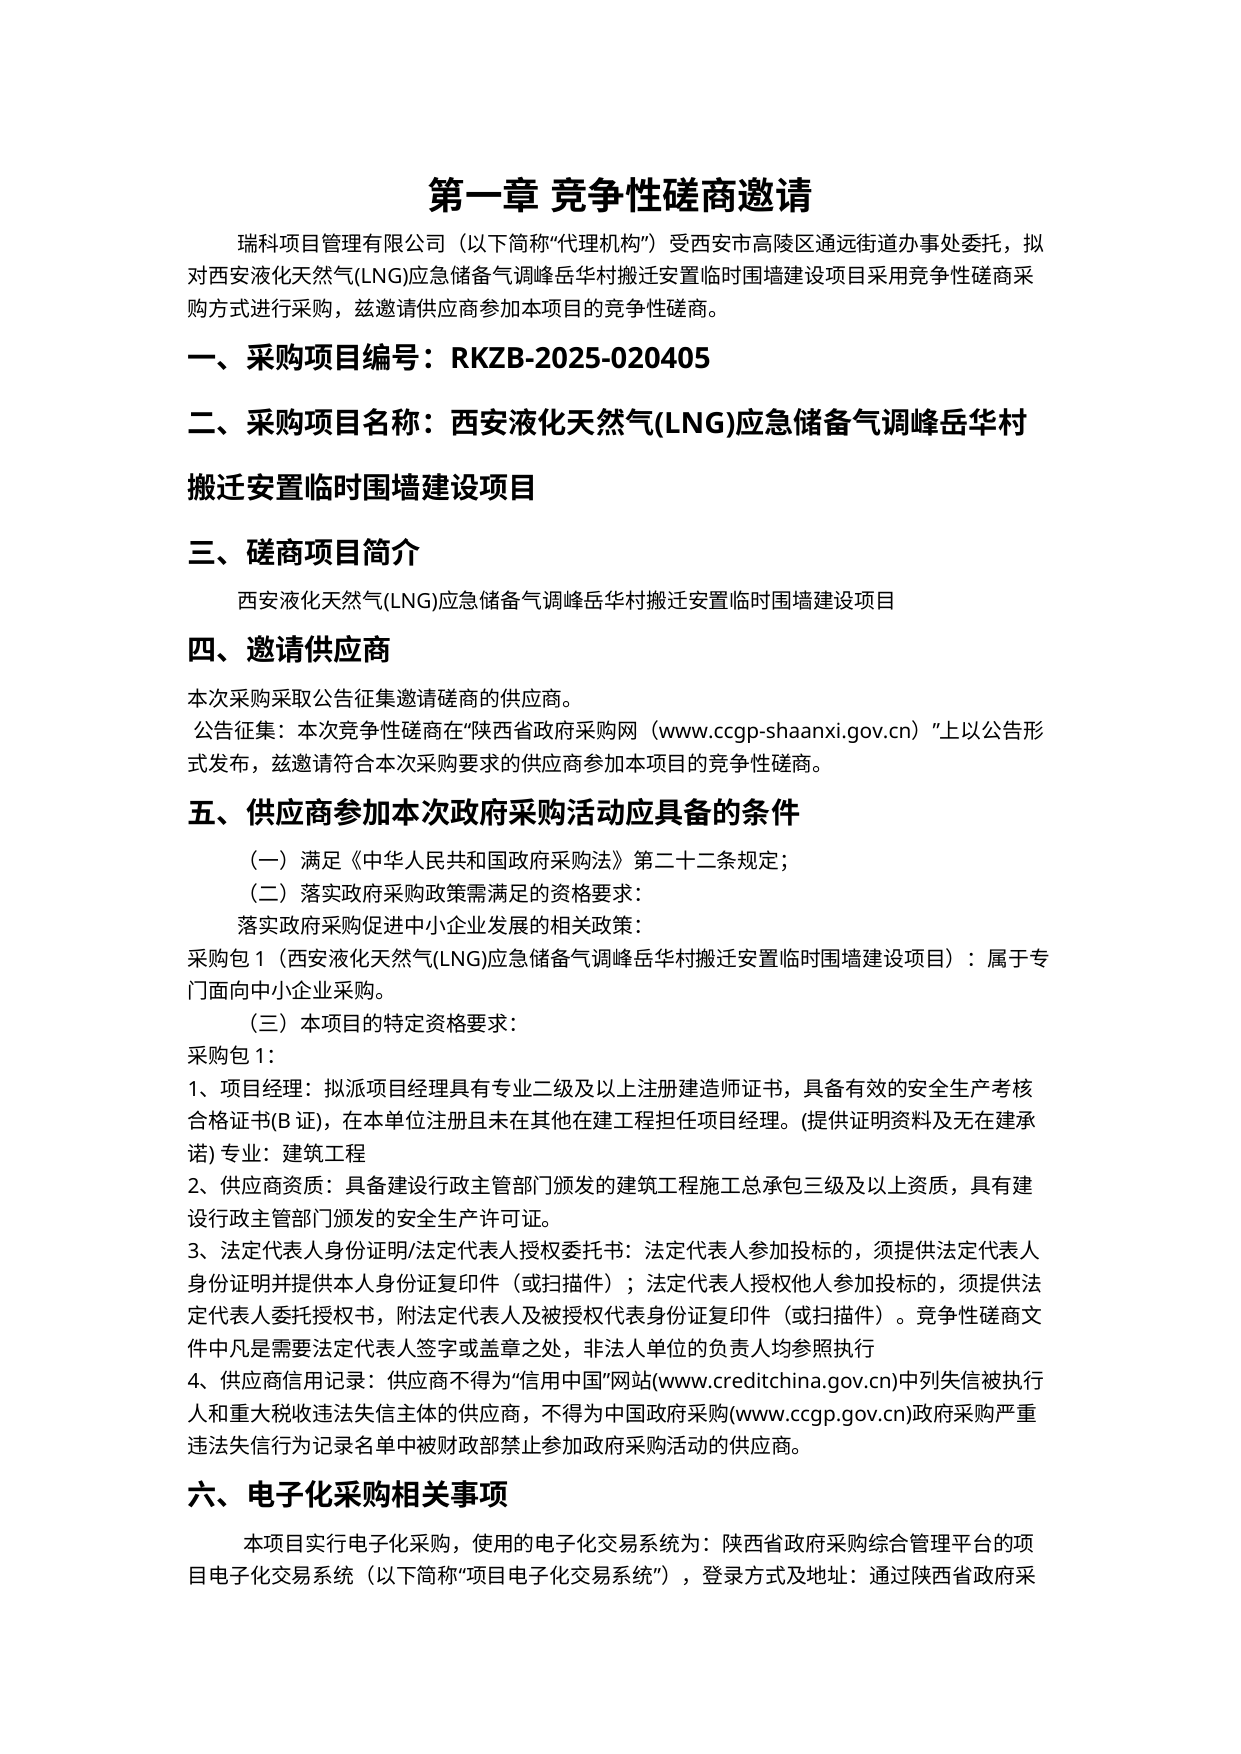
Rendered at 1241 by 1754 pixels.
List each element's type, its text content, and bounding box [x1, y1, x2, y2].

text 2、供应商资质：具备建设行政主管部门颁发的建筑工程施工总承包三级及以上资质，具有建设行政主管部门颁发的安全生产许可证。 [187, 1169, 1053, 1234]
text 二、采购项目名称：西安液化天然气(LNG)应急储备气调峰岳华村搬迁安置临时围墙建设项目 [187, 389, 1053, 519]
text 第一章 竞争性磋商邀请 [187, 162, 1053, 227]
text 公告征集：本次竞争性磋商在“陕西省政府采购网（www.ccgp-shaanxi.gov.cn）”上以公告形式发布，兹邀请符合本次采购要求的供应商参加本项目的竞争性磋商。 [187, 714, 1053, 779]
text 一、采购项目编号：RKZB-2025-020405 [187, 324, 1053, 389]
text 1、项目经理：拟派项目经理具有专业二级及以上注册建造师证书，具备有效的安全生产考核合格证书(B证)，在本单位注册且未在其他在建工程担任项目经理。(提供证明资料及无在建承诺) 专业：建筑工程 [187, 1072, 1053, 1169]
text 六、电子化采购相关事项 [187, 1462, 1053, 1527]
text 采购包1（西安液化天然气(LNG)应急储备气调峰岳华村搬迁安置临时围墙建设项目）：属于专门面向中小企业采购。 [187, 942, 1053, 1007]
text 三、磋商项目简介 [187, 519, 1053, 584]
text （二）落实政府采购政策需满足的资格要求： [187, 877, 1053, 909]
text （三）本项目的特定资格要求： [187, 1007, 1053, 1039]
text 本次采购采取公告征集邀请磋商的供应商。 [187, 682, 1053, 714]
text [187, 1527, 1053, 1592]
text 3、法定代表人身份证明/法定代表人授权委托书：法定代表人参加投标的，须提供法定代表人身份证明并提供本人身份证复印件（或扫描件）；法定代表人授权他人参加投标的，须提供法定代表人委托授权书，附法定代表人及被授权代表身份证复印件（或扫描件）。竞争性磋商文件中凡是需要法定代表人签字或盖章之处，非法人单位的负责人均参照执行 [187, 1234, 1053, 1364]
text （一）满足《中华人民共和国政府采购法》第二十二条规定； [187, 844, 1053, 877]
text 瑞科项目管理有限公司（以下简称“代理机构”）受西安市高陵区通远街道办事处委托，拟对西安液化天然气(LNG)应急储备气调峰岳华村搬迁安置临时围墙建设项目采用竞争性磋商采购方式进行采购，兹邀请供应商参加本项目的竞争性磋商。 [187, 227, 1053, 324]
text 4、供应商信用记录：供应商不得为“信用中国”网站(www.creditchina.gov.cn)中列失信被执行人和重大税收违法失信主体的供应商，不得为中国政府采购(www.ccgp.gov.cn)政府采购严重违法失信行为记录名单中被财政部禁止参加政府采购活动的供应商。 [187, 1364, 1053, 1462]
text 五、供应商参加本次政府采购活动应具备的条件 [187, 779, 1053, 844]
text 四、邀请供应商 [187, 617, 1053, 682]
text 落实政府采购促进中小企业发展的相关政策： [187, 909, 1053, 942]
text 西安液化天然气(LNG)应急储备气调峰岳华村搬迁安置临时围墙建设项目 [187, 584, 1053, 617]
text 采购包1： [187, 1039, 1053, 1072]
